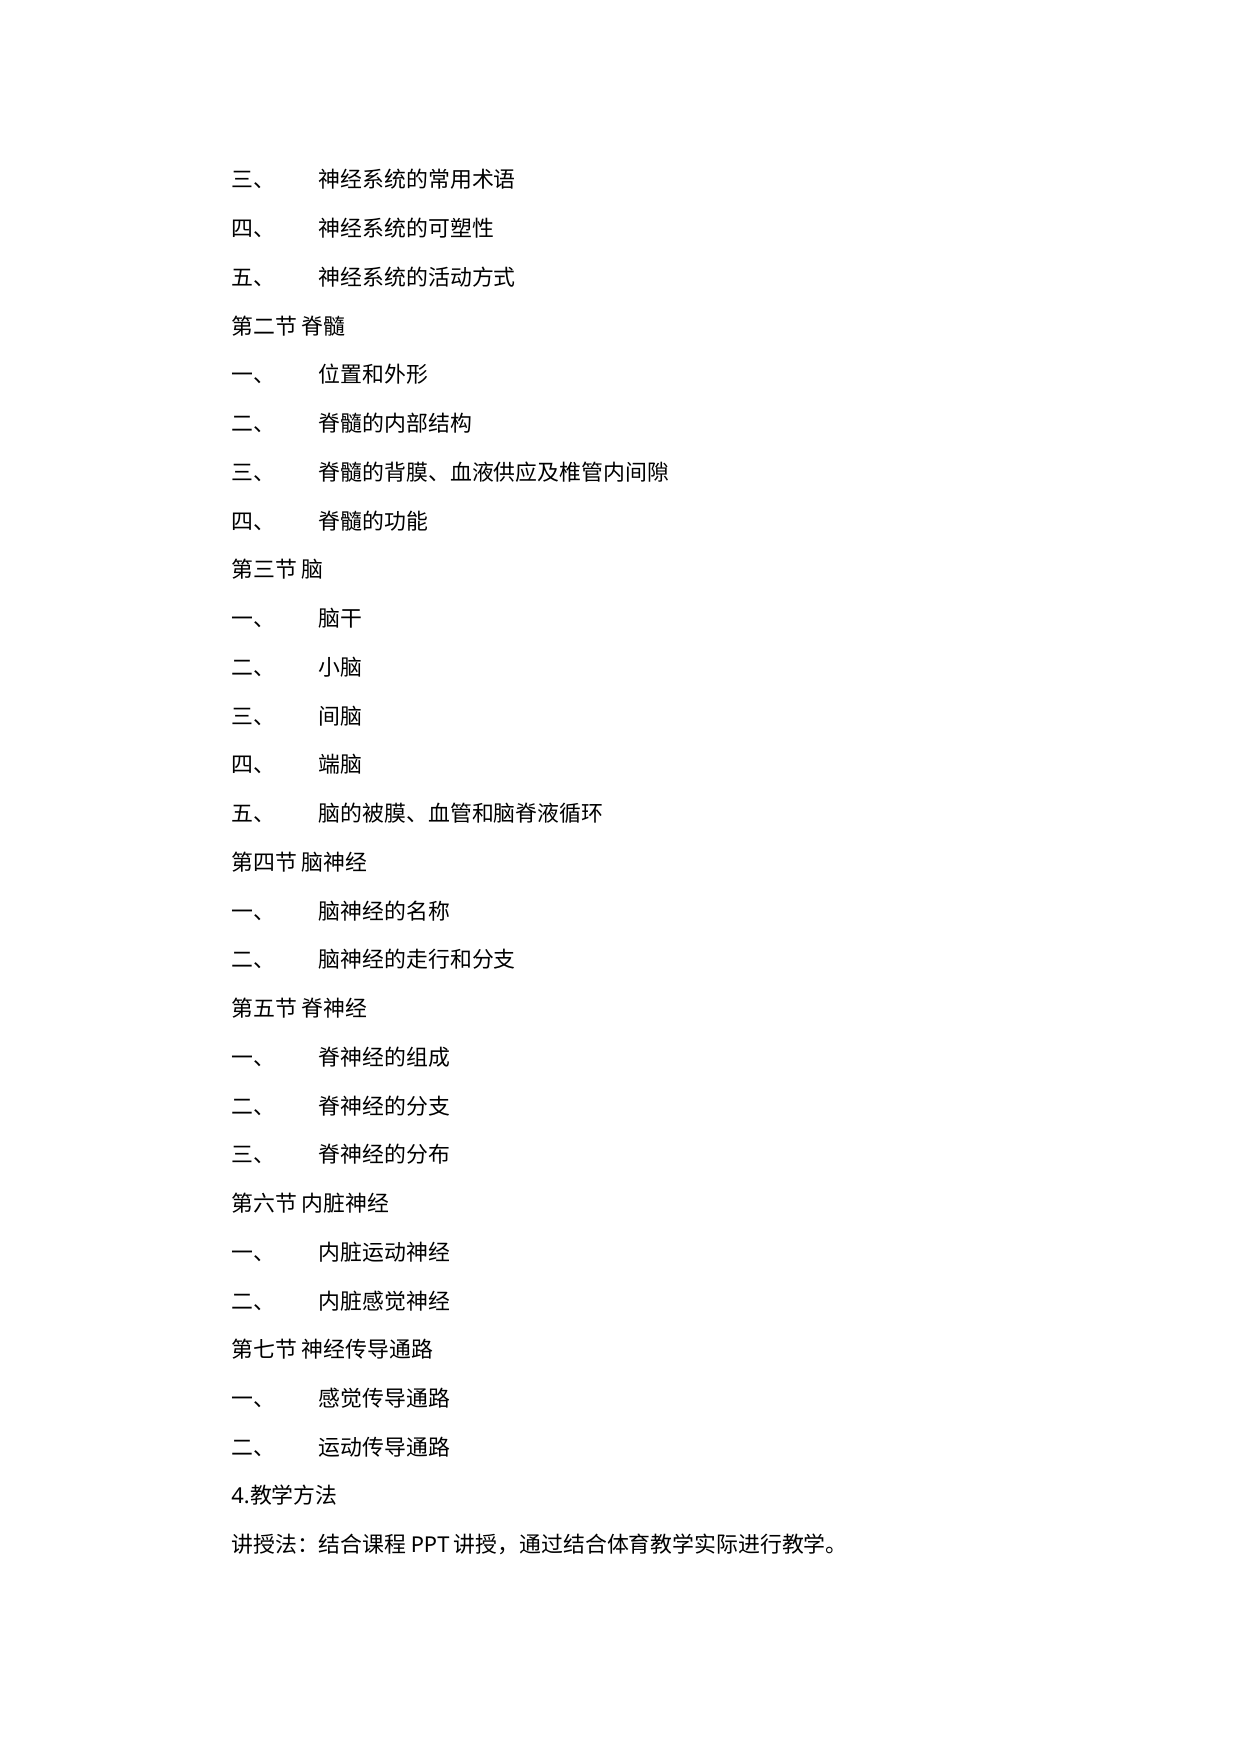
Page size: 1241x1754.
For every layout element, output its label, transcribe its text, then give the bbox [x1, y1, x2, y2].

list 脊髓的背膜、血液供应及椎管内间隙 [231, 454, 1053, 487]
list 脑干 [231, 601, 1053, 633]
text 第五节 脊神经 [231, 991, 1053, 1023]
text 第四节 脑神经 [231, 844, 1053, 877]
text 第六节 内脏神经 [231, 1186, 1053, 1218]
list 感觉传导通路 [231, 1381, 1053, 1413]
list 脊髓的内部结构 [231, 406, 1053, 438]
list 运动传导通路 [231, 1429, 1053, 1462]
text 第三节 脑 [231, 552, 1053, 584]
list 脊神经的分支 [231, 1088, 1053, 1121]
list 内脏运动神经 [231, 1234, 1053, 1267]
list 脊髓的功能 [231, 503, 1053, 536]
list 脑神经的名称 [231, 893, 1053, 926]
list 位置和外形 [231, 357, 1053, 389]
list 脑的被膜、血管和脑脊液循环 [231, 796, 1053, 828]
text 第二节 脊髓 [231, 308, 1053, 341]
text 4.教学方法 [187, 1478, 1053, 1511]
list 脊神经的分布 [231, 1137, 1053, 1169]
list 小脑 [231, 649, 1053, 682]
list 神经系统的可塑性 [231, 211, 1053, 243]
list 脊神经的组成 [231, 1039, 1053, 1072]
list 神经系统的常用术语 [231, 162, 1053, 194]
list 间脑 [231, 698, 1053, 731]
list 脑神经的走行和分支 [231, 942, 1053, 974]
text 讲授法：结合课程PPT讲授，通过结合体育教学实际进行教学。 [187, 1527, 1053, 1559]
list 神经系统的活动方式 [231, 259, 1053, 292]
list 端脑 [231, 747, 1053, 779]
list 内脏感觉神经 [231, 1283, 1053, 1316]
text 第七节 神经传导通路 [231, 1332, 1053, 1364]
